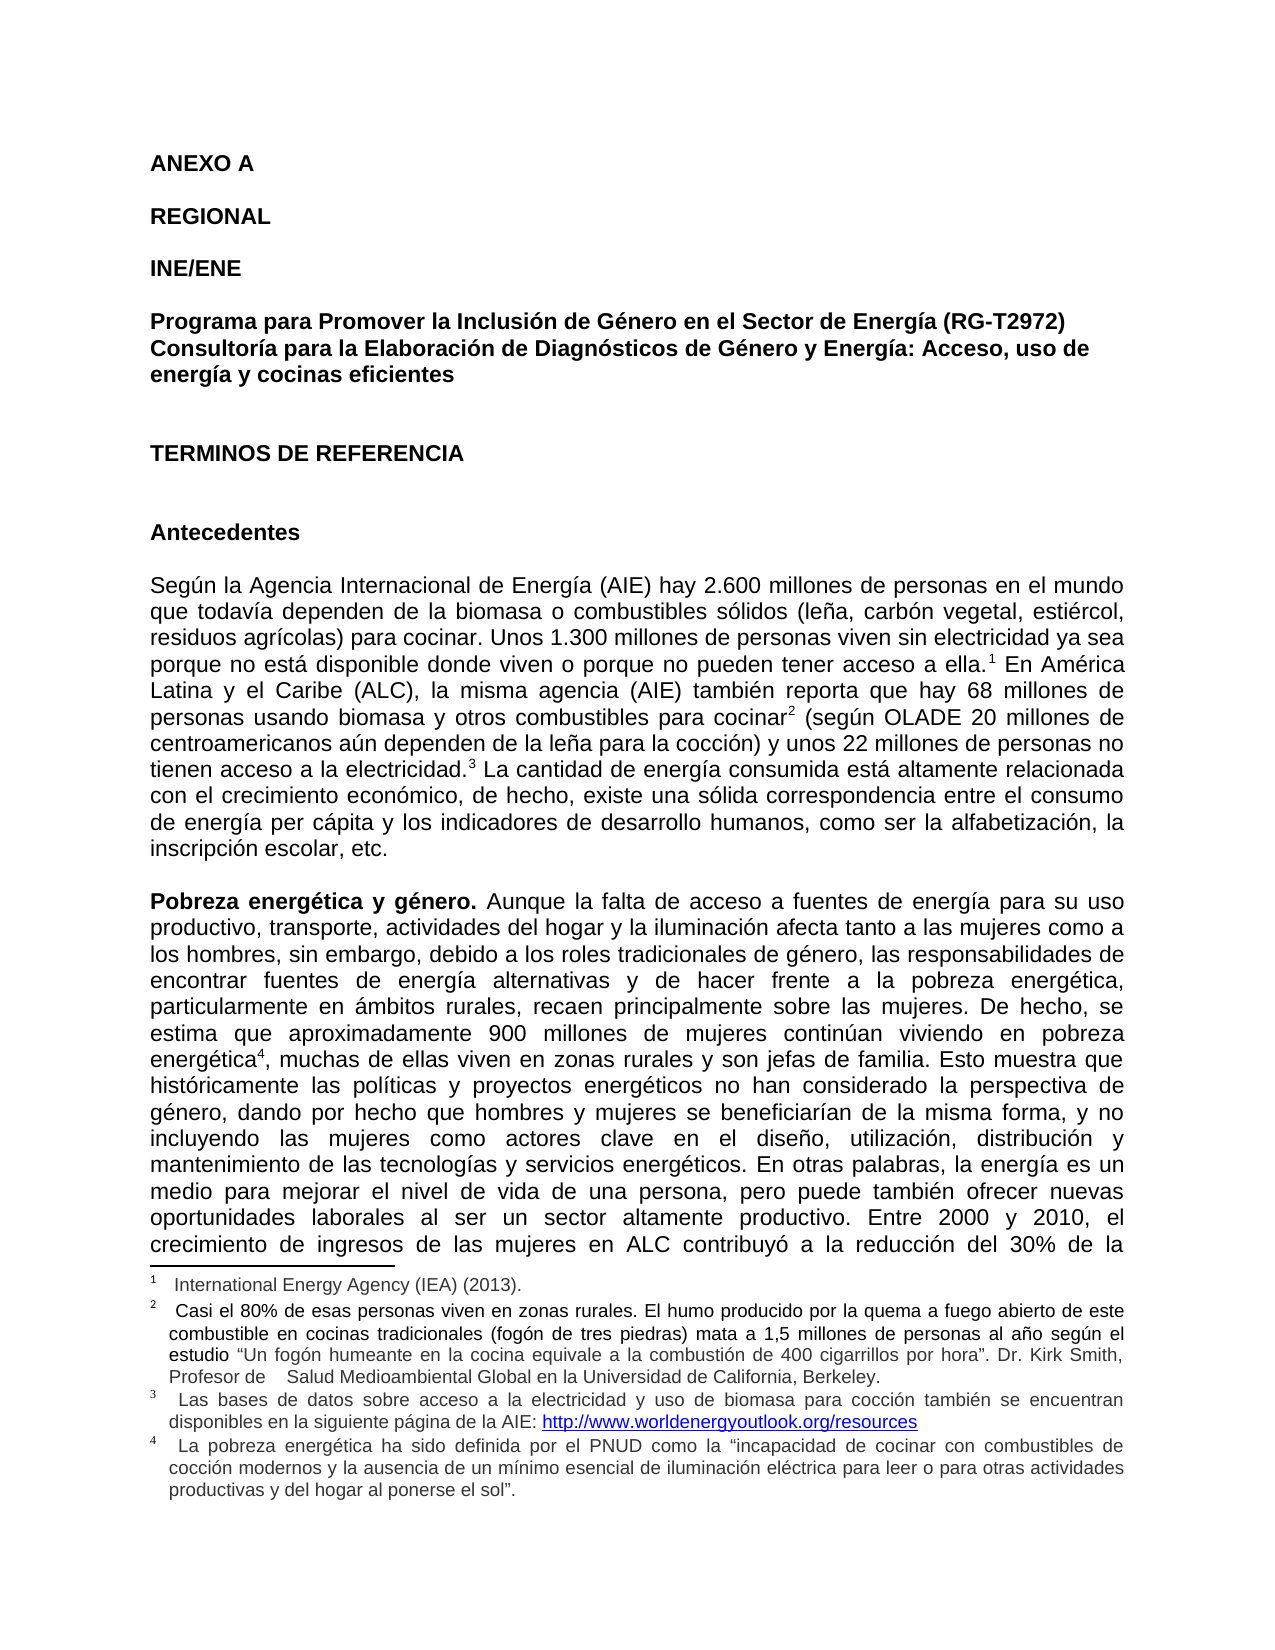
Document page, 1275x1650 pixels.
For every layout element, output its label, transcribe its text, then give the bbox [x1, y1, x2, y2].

text ANEXO A [150, 150, 1125, 176]
text Consultoría para la Elaboración de Diagnósticos de Género y Energía: Acceso, uso de energía y cocinas eficientes [150, 334, 1125, 387]
text Antecedentes [150, 519, 1125, 545]
text Programa para Promover la Inclusión de Género en el Sector de Energía (RG-T2972) [150, 308, 1125, 334]
text INE/ENE [150, 255, 1125, 282]
text Según la Agencia Internacional de Energía (AIE) hay 2.600 millones de personas en el mundo que todavía dependen de la biomasa o combustibles sólidos (leña, carbón vegetal, estiércol, residuos agrícolas) para cocinar. Unos 1.300 millones de personas viven sin electricidad ya sea porque no está disponible donde viven o porque no pueden tener acceso a ella. En América Latina y el Caribe (ALC), la misma agencia (AIE) también reporta que hay 68 millones de personas usando biomasa y otros combustibles para cocinar (según OLADE 20 millones de centroamericanos aún dependen de la leña para la cocción) y unos 22 millones de personas no tienen acceso a la electricidad. La cantidad de energía consumida está altamente relacionada con el crecimiento económico, de hecho, existe una sólida correspondencia entre el consumo de energía per cápita y los indicadores de desarrollo humanos, como ser la alfabetización, la inscripción escolar, etc. [150, 572, 1125, 862]
text TERMINOS DE REFERENCIA [150, 440, 1125, 466]
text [150, 888, 1125, 1257]
text REGIONAL [150, 203, 1125, 229]
